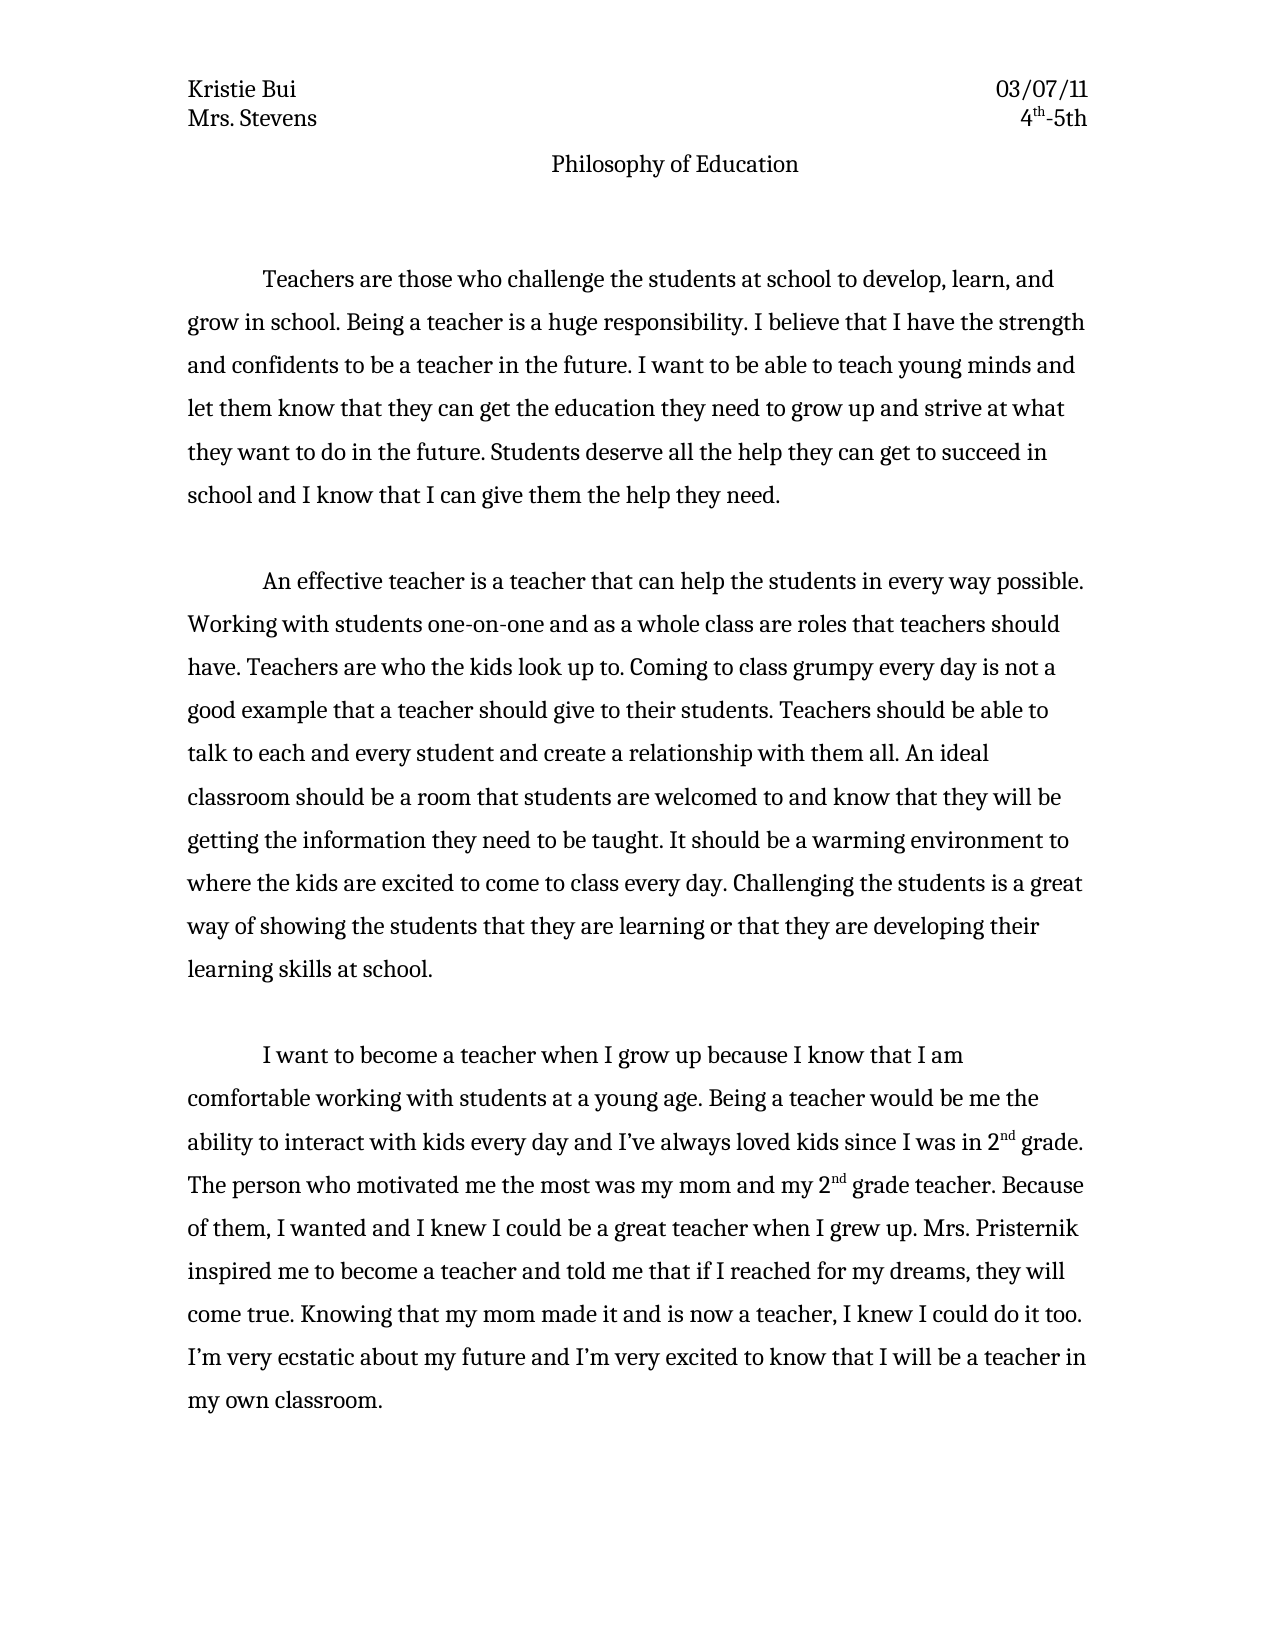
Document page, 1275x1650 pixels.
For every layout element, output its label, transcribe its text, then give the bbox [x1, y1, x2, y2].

text An effective teacher is a teacher that can help the students in every way possible. Working with students one-on-one and as a whole class are roles that teachers should have. Teachers are who the kids look up to. Coming to class grumpy every day is not a good example that a teacher should give to their students. Teachers should be able to talk to each and every student and create a relationship with them all. An ideal classroom should be a room that students are welcomed to and know that they will be getting the information they need to be taught. It should be a warming environment to where the kids are excited to come to class every day. Challenging the students is a great way of showing the students that they are learning or that they are developing their learning skills at school. [187, 567, 1087, 984]
text Philosophy of Education [187, 150, 1087, 179]
text I want to become a teacher when I grow up because I know that I am comfortable working with students at a young age. Being a teacher would be me the ability to interact with kids every day and I’ve always loved kids since I was in 2nd grade. The person who motivated me the most was my mom and my 2nd grade teacher. Because of them, I wanted and I knew I could be a great teacher when I grew up. Mrs. Pristernik inspired me to become a teacher and told me that if I reached for my dreams, they will come true. Knowing that my mom made it and is now a teacher, I knew I could do it too. I’m very ecstatic about my future and I’m very excited to know that I will be a teacher in my own classroom. [187, 1041, 1087, 1415]
text Teachers are those who challenge the students at school to develop, learn, and grow in school. Being a teacher is a huge responsibility. I believe that I have the strength and confidents to be a teacher in the future. I want to be able to teach young minds and let them know that they can get the education they need to grow up and strive at what they want to do in the future. Students deserve all the help they can get to succeed in school and I know that I can give them the help they need. [187, 265, 1087, 509]
